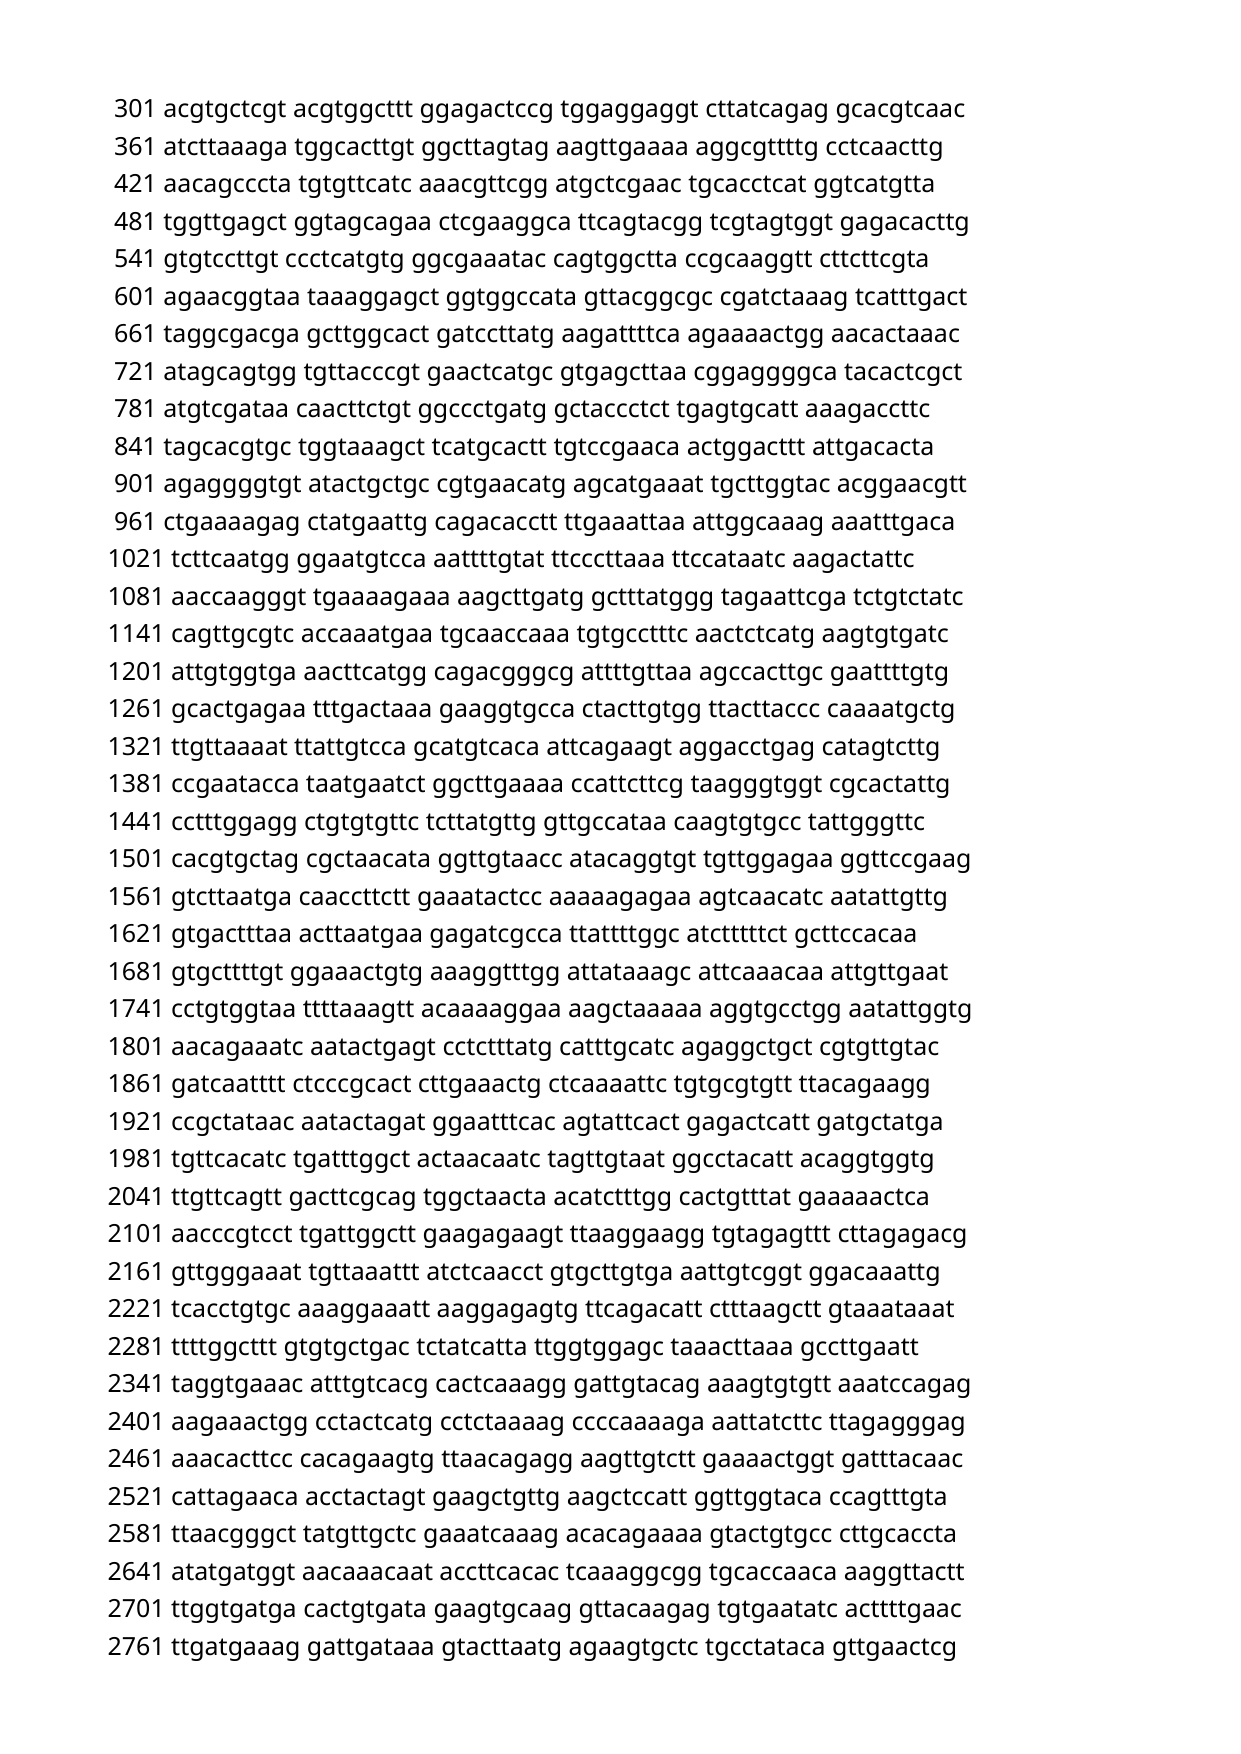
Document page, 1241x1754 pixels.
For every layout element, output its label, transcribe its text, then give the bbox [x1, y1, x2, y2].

text 361 atcttaaaga tggcacttgt ggcttagtag aagttgaaaa aggcgttttg cctcaacttg [75, 127, 1165, 164]
text 2101 aacccgtcct tgattggctt gaagagaagt ttaaggaagg tgtagagttt cttagagacg [75, 1214, 1165, 1252]
text 2521 cattagaaca acctactagt gaagctgttg aagctccatt ggttggtaca ccagtttgta [75, 1477, 1165, 1514]
text 1201 attgtggtga aacttcatgg cagacgggcg attttgttaa agccacttgc gaattttgtg [75, 652, 1165, 689]
text 421 aacagcccta tgtgttcatc aaacgttcgg atgctcgaac tgcacctcat ggtcatgtta [75, 164, 1165, 202]
text 601 agaacggtaa taaaggagct ggtggccata gttacggcgc cgatctaaag tcatttgact [75, 277, 1165, 314]
text 1741 cctgtggtaa ttttaaagtt acaaaaggaa aagctaaaaa aggtgcctgg aatattggtg [75, 989, 1165, 1027]
text 1261 gcactgagaa tttgactaaa gaaggtgcca ctacttgtgg ttacttaccc caaaatgctg [75, 689, 1165, 727]
text 1921 ccgctataac aatactagat ggaatttcac agtattcact gagactcatt gatgctatga [75, 1102, 1165, 1139]
text 781 atgtcgataa caacttctgt ggccctgatg gctaccctct tgagtgcatt aaagaccttc [75, 389, 1165, 427]
text 541 gtgtccttgt ccctcatgtg ggcgaaatac cagtggctta ccgcaaggtt cttcttcgta [75, 239, 1165, 277]
text 2221 tcacctgtgc aaaggaaatt aaggagagtg ttcagacatt ctttaagctt gtaaataaat [75, 1289, 1165, 1327]
text 2341 taggtgaaac atttgtcacg cactcaaagg gattgtacag aaagtgtgtt aaatccagag [75, 1364, 1165, 1402]
text 961 ctgaaaagag ctatgaattg cagacacctt ttgaaattaa attggcaaag aaatttgaca [75, 502, 1165, 539]
text 1141 cagttgcgtc accaaatgaa tgcaaccaaa tgtgcctttc aactctcatg aagtgtgatc [75, 614, 1165, 652]
text 1021 tcttcaatgg ggaatgtcca aattttgtat ttcccttaaa ttccataatc aagactattc [75, 539, 1165, 577]
text 1681 gtgcttttgt ggaaactgtg aaaggtttgg attataaagc attcaaacaa attgttgaat [75, 952, 1165, 989]
text 481 tggttgagct ggtagcagaa ctcgaaggca ttcagtacgg tcgtagtggt gagacacttg [75, 202, 1165, 239]
text 2461 aaacacttcc cacagaagtg ttaacagagg aagttgtctt gaaaactggt gatttacaac [75, 1439, 1165, 1477]
text 1801 aacagaaatc aatactgagt cctctttatg catttgcatc agaggctgct cgtgttgtac [75, 1027, 1165, 1064]
text 841 tagcacgtgc tggtaaagct tcatgcactt tgtccgaaca actggacttt attgacacta [75, 427, 1165, 464]
text 2701 ttggtgatga cactgtgata gaagtgcaag gttacaagag tgtgaatatc acttttgaac [75, 1589, 1165, 1627]
text 1321 ttgttaaaat ttattgtcca gcatgtcaca attcagaagt aggacctgag catagtcttg [75, 727, 1165, 764]
text 661 taggcgacga gcttggcact gatccttatg aagattttca agaaaactgg aacactaaac [75, 314, 1165, 352]
text 1441 cctttggagg ctgtgtgttc tcttatgttg gttgccataa caagtgtgcc tattgggttc [75, 802, 1165, 839]
text 2401 aagaaactgg cctactcatg cctctaaaag ccccaaaaga aattatcttc ttagagggag [75, 1402, 1165, 1439]
text 1081 aaccaagggt tgaaaagaaa aagcttgatg gctttatggg tagaattcga tctgtctatc [75, 577, 1165, 614]
text 2641 atatgatggt aacaaacaat accttcacac tcaaaggcgg tgcaccaaca aaggttactt [75, 1552, 1165, 1589]
text 2041 ttgttcagtt gacttcgcag tggctaacta acatctttgg cactgtttat gaaaaactca [75, 1177, 1165, 1214]
text 2761 ttgatgaaag gattgataaa gtacttaatg agaagtgctc tgcctataca gttgaactcg [75, 1627, 1165, 1664]
text 1861 gatcaatttt ctcccgcact cttgaaactg ctcaaaattc tgtgcgtgtt ttacagaagg [75, 1064, 1165, 1102]
text 1381 ccgaatacca taatgaatct ggcttgaaaa ccattcttcg taagggtggt cgcactattg [75, 764, 1165, 802]
text 901 agaggggtgt atactgctgc cgtgaacatg agcatgaaat tgcttggtac acggaacgtt [75, 464, 1165, 502]
text 1981 tgttcacatc tgatttggct actaacaatc tagttgtaat ggcctacatt acaggtggtg [75, 1139, 1165, 1177]
text 2161 gttgggaaat tgttaaattt atctcaacct gtgcttgtga aattgtcggt ggacaaattg [75, 1252, 1165, 1289]
text 1621 gtgactttaa acttaatgaa gagatcgcca ttattttggc atctttttct gcttccacaa [75, 914, 1165, 952]
text 1501 cacgtgctag cgctaacata ggttgtaacc atacaggtgt tgttggagaa ggttccgaag [75, 839, 1165, 877]
text 2581 ttaacgggct tatgttgctc gaaatcaaag acacagaaaa gtactgtgcc cttgcaccta [75, 1514, 1165, 1552]
text 721 atagcagtgg tgttacccgt gaactcatgc gtgagcttaa cggaggggca tacactcgct [75, 352, 1165, 389]
text 2281 ttttggcttt gtgtgctgac tctatcatta ttggtggagc taaacttaaa gccttgaatt [75, 1327, 1165, 1364]
text 1561 gtcttaatga caaccttctt gaaatactcc aaaaagagaa agtcaacatc aatattgttg [75, 877, 1165, 914]
text 301 acgtgctcgt acgtggcttt ggagactccg tggaggaggt cttatcagag gcacgtcaac [75, 89, 1165, 127]
